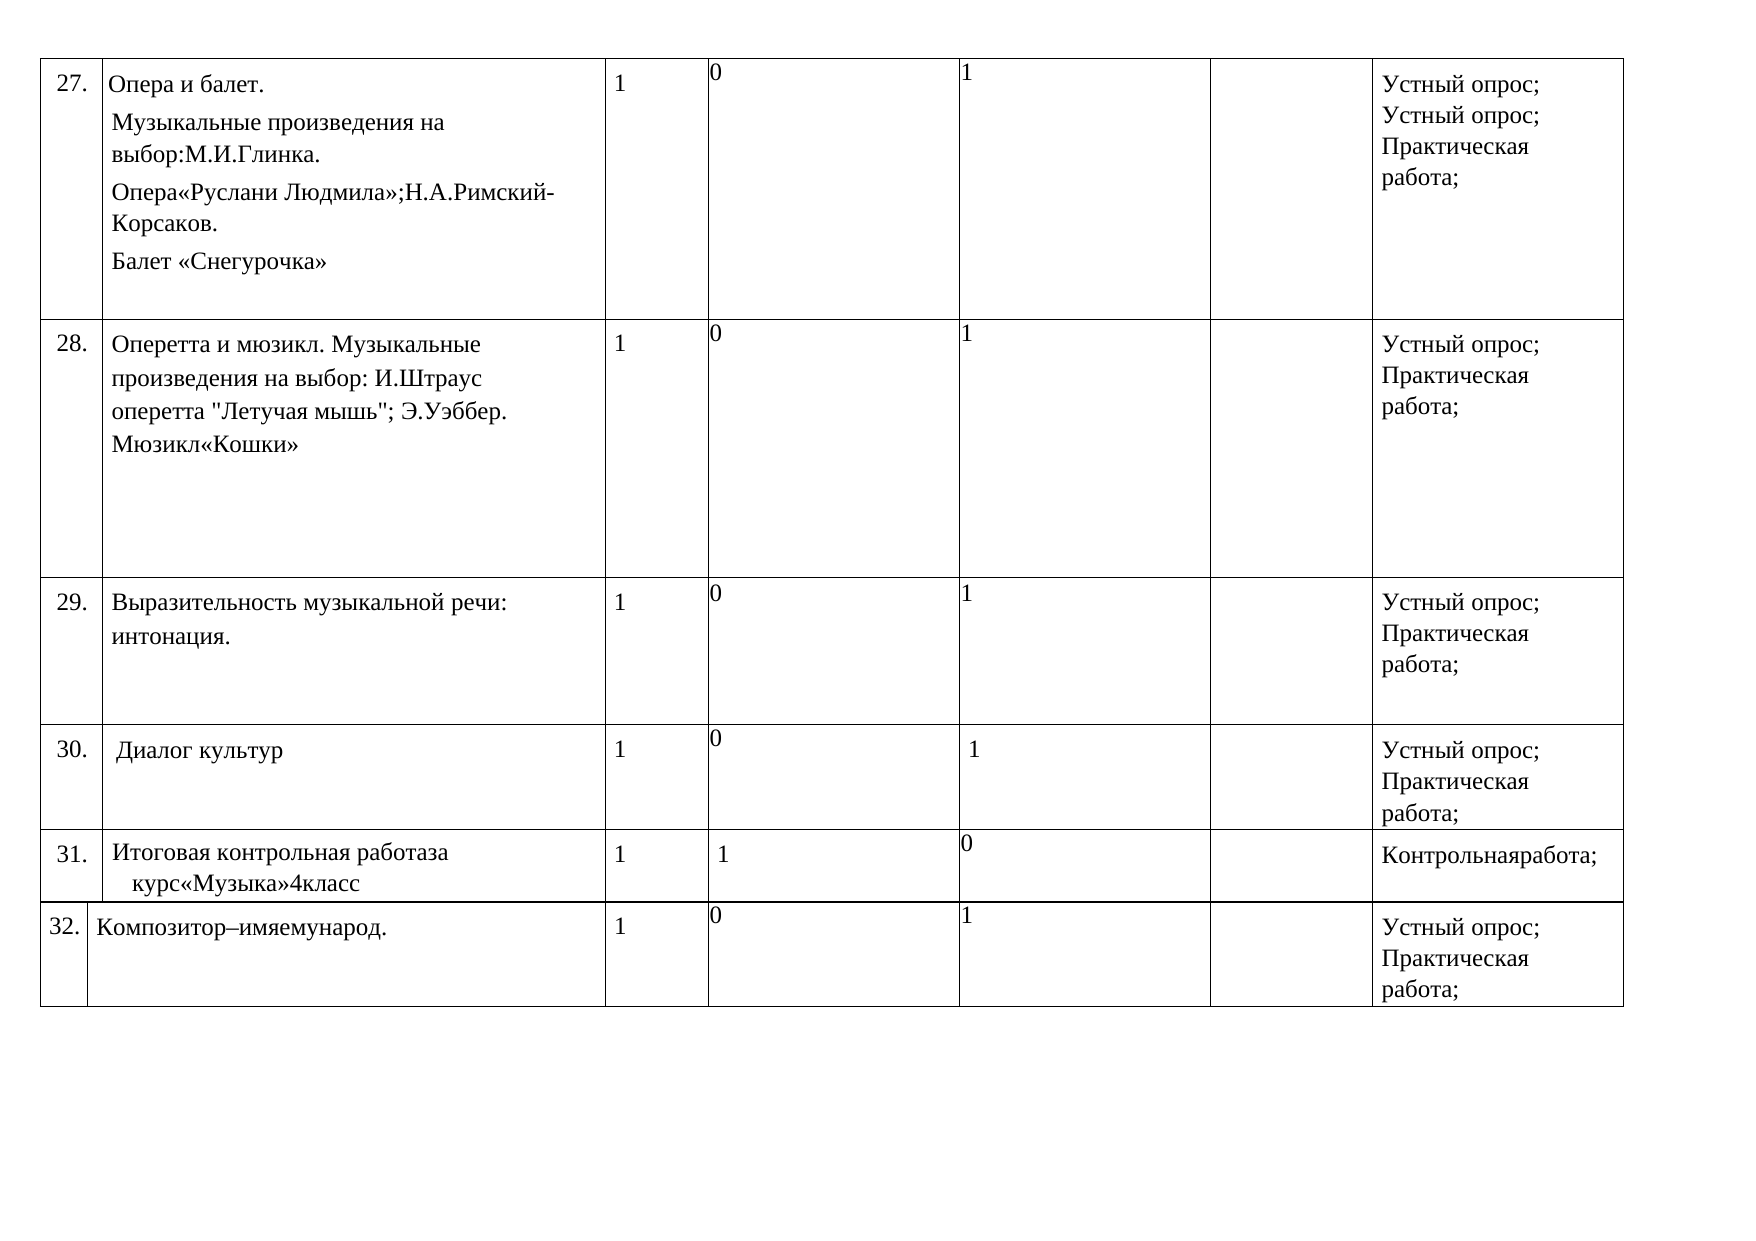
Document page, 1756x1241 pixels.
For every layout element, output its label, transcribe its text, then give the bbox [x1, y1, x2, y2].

table_cell 1 [606, 830, 708, 901]
table_cell 1 [960, 320, 1210, 577]
table_cell 0 [709, 903, 959, 1006]
table_cell [1211, 903, 1372, 1006]
table_cell [1211, 578, 1372, 724]
table_cell 27. [41, 59, 102, 318]
table_cell Контрольнаяработа; [1373, 830, 1623, 901]
table_cell 0 [709, 725, 959, 829]
table_cell [1211, 59, 1372, 318]
table_cell 1 [606, 59, 708, 318]
table_cell Опера и балет. Музыкальные произведения на выбор:М.И.Глинка. Опера«Руслани Людмила»;Н.А.Римский-Корсаков. Балет «Снегурочка» [103, 59, 605, 318]
table_cell 1 [606, 725, 708, 829]
table_cell 1 [606, 578, 708, 724]
table_cell Устный опрос; Устный опрос; Практическая работа; [1373, 59, 1623, 318]
table_cell 1 [960, 578, 1210, 724]
table_cell 32. [41, 903, 87, 1006]
table_cell 1 [960, 59, 1210, 318]
table_cell 0 [960, 830, 1210, 901]
table_cell Устный опрос; Практическая работа; [1373, 903, 1623, 1006]
table_cell Выразительность музыкальной речи: интонация. [103, 578, 605, 724]
table_cell 0 [709, 320, 959, 577]
table_cell 1 [960, 903, 1210, 1006]
table_cell 1 [606, 320, 708, 577]
table_cell [1211, 725, 1372, 829]
table_cell [1211, 320, 1372, 577]
table_cell 0 [709, 59, 959, 318]
table_cell Устный опрос; Практическая работа; [1373, 320, 1623, 577]
table_cell 1 [606, 903, 708, 1006]
table_cell Оперетта и мюзикл. Музыкальные произведения на выбор: И.Штраус оперетта "Летучая мышь"; Э.Уэббер. Мюзикл«Кошки» [103, 320, 605, 577]
table_cell Композитор–имяемународ. [88, 903, 605, 1006]
table_cell Итоговая контрольная работаза курс«Музыка»4класс [103, 830, 605, 901]
table_cell 29. [41, 578, 102, 724]
table_cell Устный опрос; Практическая работа; [1373, 578, 1623, 724]
table_cell 30. [41, 725, 102, 829]
table_cell 1 [709, 830, 959, 901]
table_cell Диалог культур [103, 725, 605, 829]
table_cell 1 [960, 725, 1210, 829]
table_cell 31. [41, 830, 102, 901]
table_cell Устный опрос; Практическая работа; [1373, 725, 1623, 829]
table_cell 0 [709, 578, 959, 724]
table_cell [1211, 830, 1372, 901]
table_cell 28. [41, 320, 102, 577]
